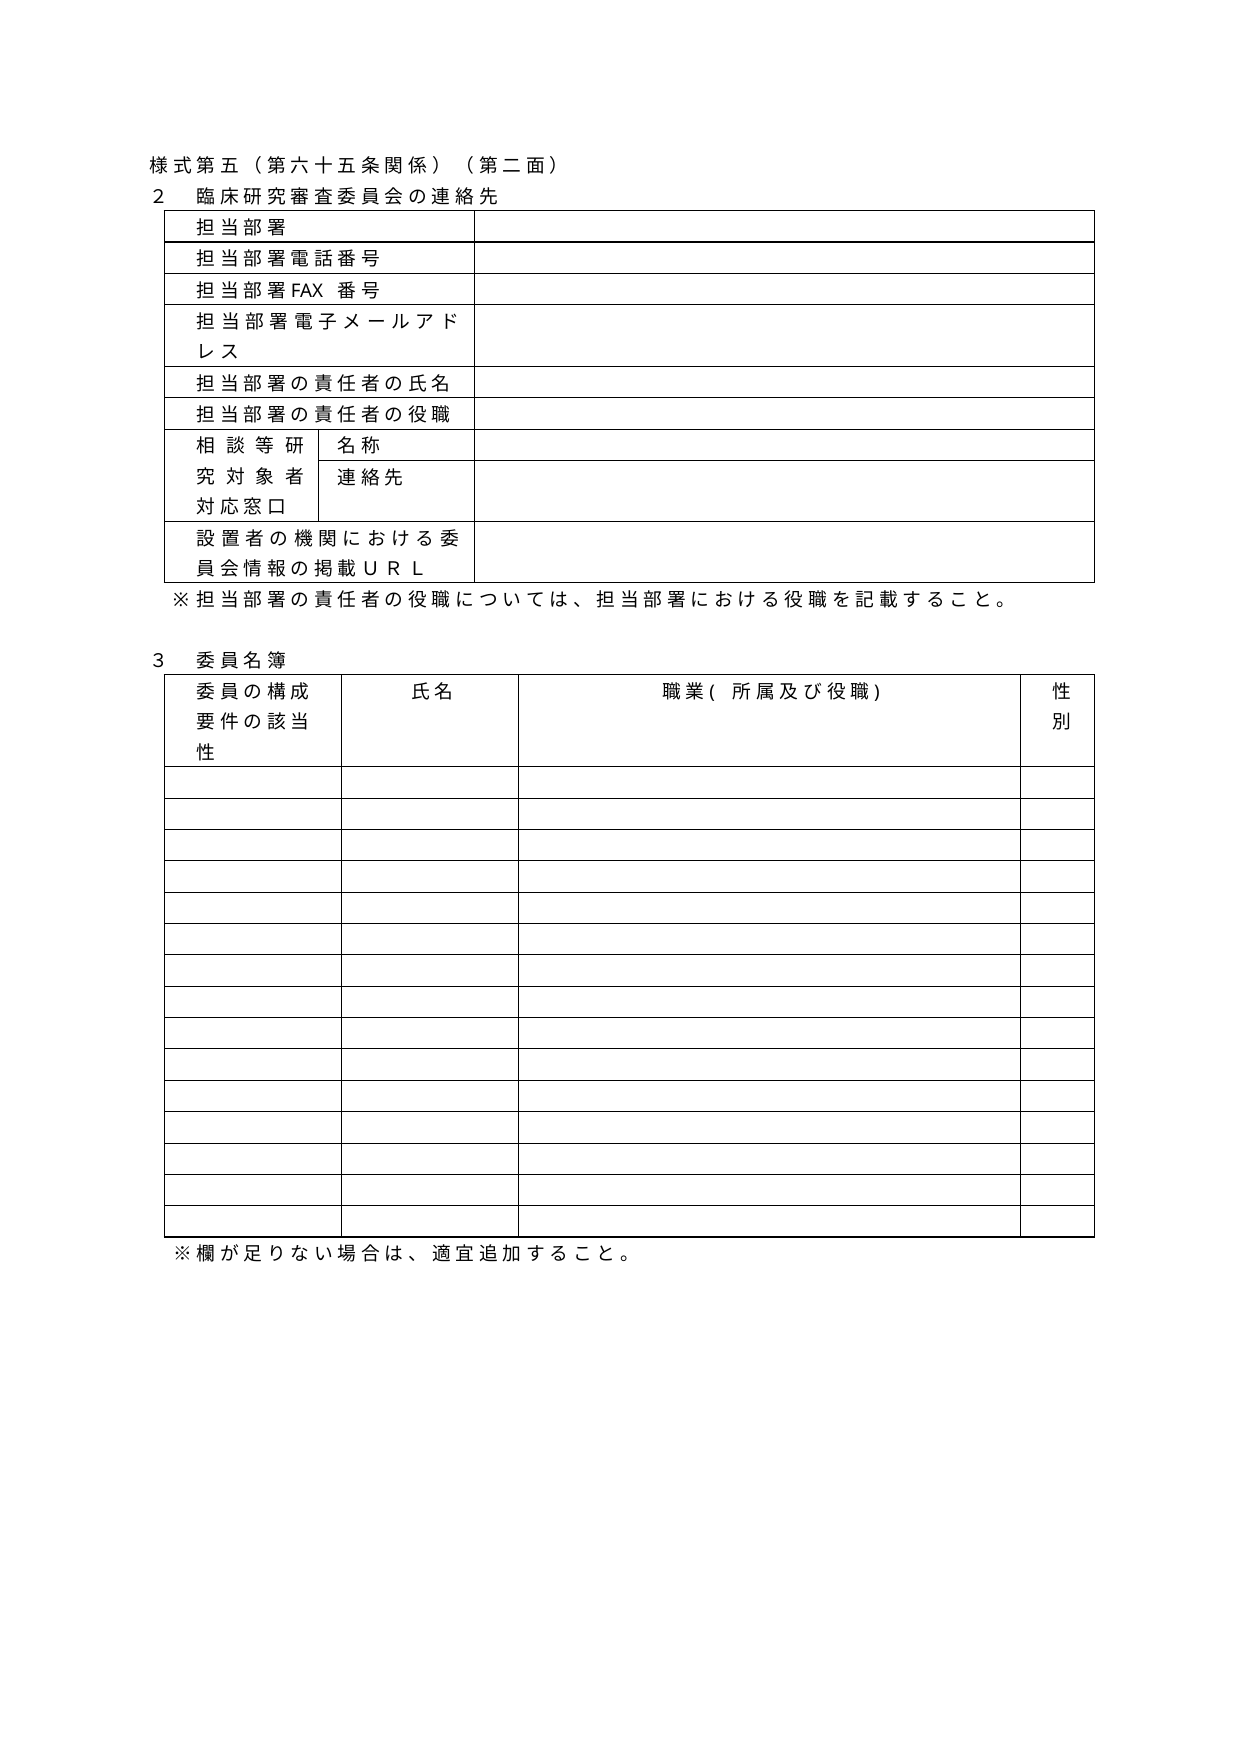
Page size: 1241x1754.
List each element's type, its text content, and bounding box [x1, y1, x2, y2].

text 様式第五（第六十五条関係）（第二面） [149, 149, 1091, 180]
table_cell [519, 1144, 1020, 1174]
table_header 委員の構成要件の該当性 [165, 675, 341, 766]
table_cell [519, 924, 1020, 954]
text ２ 臨床研究審査委員会の連絡先 [149, 180, 1091, 210]
table_cell [342, 924, 518, 954]
table_cell [475, 243, 1094, 273]
table_header [475, 211, 1094, 241]
table_cell [342, 861, 518, 892]
table_cell [1021, 955, 1094, 986]
table_cell 担当部署電子メールアドレス [165, 305, 474, 366]
table_cell 名称 [319, 430, 474, 460]
table_cell [519, 1049, 1020, 1080]
table_cell [519, 1081, 1020, 1111]
table_cell [1021, 1206, 1094, 1236]
table_cell [165, 1018, 341, 1048]
table_cell [342, 830, 518, 860]
table_cell [1021, 799, 1094, 829]
table_cell [475, 522, 1094, 582]
table_cell [342, 1018, 518, 1048]
table_cell [342, 767, 518, 797]
table_cell [165, 861, 341, 892]
table_cell 担当部署電話番号 [165, 243, 474, 273]
table_header 性別 [1021, 675, 1094, 766]
table_cell [475, 430, 1094, 460]
table_cell [165, 1144, 341, 1174]
table_cell [165, 1206, 341, 1236]
table_cell [342, 1081, 518, 1111]
table_cell [475, 274, 1094, 304]
text ３ 委員名簿 [149, 644, 1091, 674]
table_cell [165, 955, 341, 986]
table_cell [1021, 893, 1094, 923]
table_cell [165, 1081, 341, 1111]
table_cell [1021, 1018, 1094, 1048]
table_header 氏名 [342, 675, 518, 766]
table_cell [1021, 1144, 1094, 1174]
table_cell [342, 1144, 518, 1174]
table_cell [1021, 1175, 1094, 1205]
table_cell [342, 1112, 518, 1142]
table_cell [165, 1112, 341, 1142]
table_cell [1021, 924, 1094, 954]
table_cell [519, 1206, 1020, 1236]
table_cell [165, 987, 341, 1017]
table_cell [1021, 861, 1094, 892]
table_cell [342, 893, 518, 923]
table_cell [342, 987, 518, 1017]
table_cell [519, 987, 1020, 1017]
table_cell 相談等研究対象者対応窓口 [165, 430, 318, 521]
table_cell 担当部署の責任者の役職 [165, 398, 474, 428]
table_cell [475, 398, 1094, 428]
table_header 職業(所属及び役職) [519, 675, 1020, 766]
table_cell 担当部署の責任者の氏名 [165, 367, 474, 397]
table_cell [519, 955, 1020, 986]
table_cell [519, 1018, 1020, 1048]
text ※欄が足りない場合は、適宜追加すること。 [149, 1237, 1091, 1268]
table_cell [342, 1175, 518, 1205]
table_cell [342, 799, 518, 829]
table_cell [165, 767, 341, 797]
table_cell [1021, 987, 1094, 1017]
table_cell [475, 461, 1094, 521]
table_cell [475, 305, 1094, 366]
table_cell [165, 830, 341, 860]
table_cell 担当部署FAX番号 [165, 274, 474, 304]
table_header 担当部署 [165, 211, 474, 241]
table_cell [1021, 1049, 1094, 1080]
table_cell [519, 1112, 1020, 1142]
table_cell [165, 799, 341, 829]
table_cell [342, 955, 518, 986]
table_cell [165, 893, 341, 923]
table_cell [1021, 1112, 1094, 1142]
table_cell 設置者の機関における委員会情報の掲載ＵＲＬ [165, 522, 474, 582]
table_cell [165, 1175, 341, 1205]
table_cell [1021, 830, 1094, 860]
table_cell [342, 1206, 518, 1236]
table_cell [519, 799, 1020, 829]
table_cell [342, 1049, 518, 1080]
table_cell [475, 367, 1094, 397]
table_cell [1021, 767, 1094, 797]
table_cell [519, 1175, 1020, 1205]
table_cell [165, 1049, 341, 1080]
table_cell 連絡先 [319, 461, 474, 521]
table_cell [165, 924, 341, 954]
text ※担当部署の責任者の役職については、担当部署における役職を記載すること。 [149, 583, 1091, 613]
table_cell [519, 861, 1020, 892]
table_cell [519, 830, 1020, 860]
table_cell [1021, 1081, 1094, 1111]
table_cell [519, 767, 1020, 797]
table_cell [519, 893, 1020, 923]
